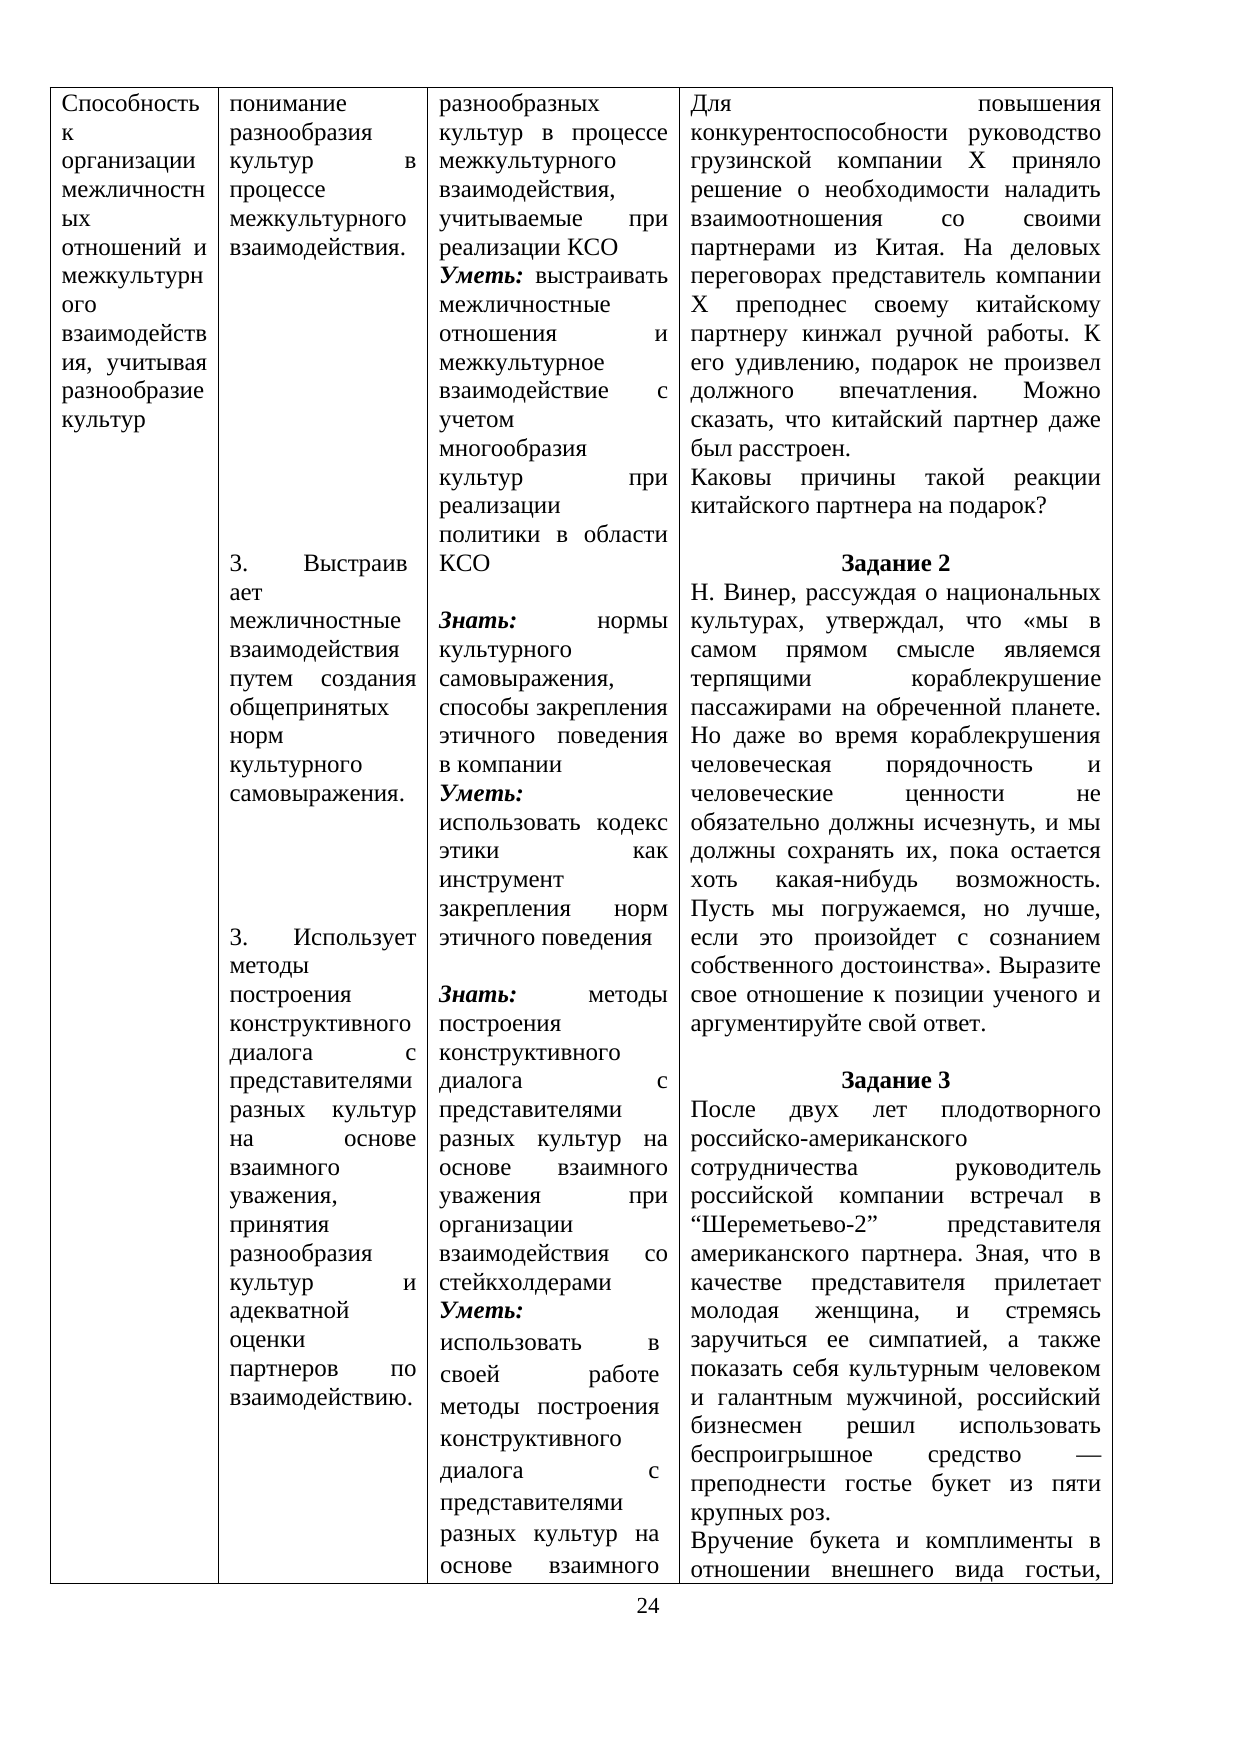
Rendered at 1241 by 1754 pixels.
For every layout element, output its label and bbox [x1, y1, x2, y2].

table_cell [428, 88, 679, 1583]
table_cell [680, 88, 1112, 1583]
table_cell [51, 88, 218, 1583]
table_cell [219, 88, 427, 1583]
